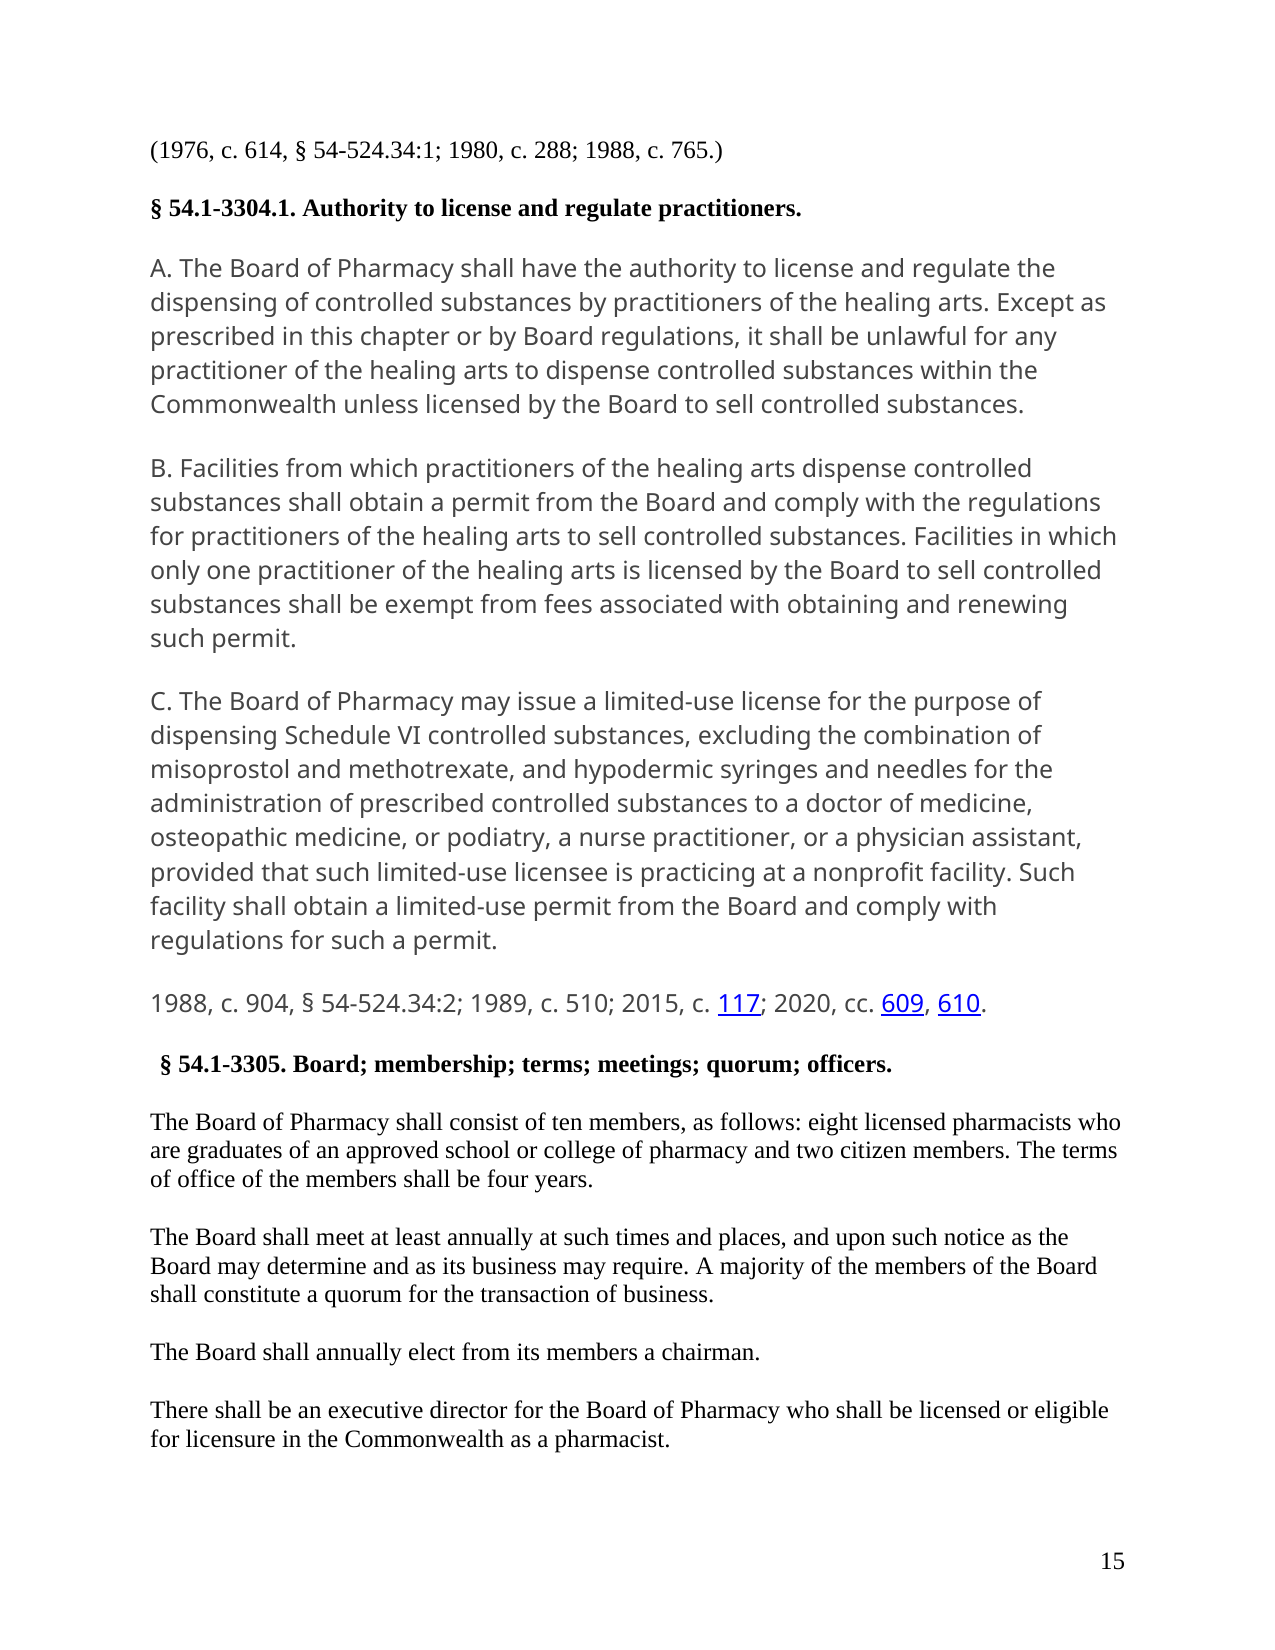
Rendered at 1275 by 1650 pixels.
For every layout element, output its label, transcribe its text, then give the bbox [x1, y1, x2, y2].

text The Board shall meet at least annually at such times and places, and upon such notice as the Board may determine and as its business may require. A majority of the members of the Board shall constitute a quorum for the transaction of business. [150, 1222, 1125, 1308]
text 1988, c. 904, § 54-524.34:2; 1989, c. 510; 2015, c. 117; 2020, cc. 609, 610. [150, 986, 1125, 1019]
text There shall be an executive director for the Board of Pharmacy who shall be licensed or eligible for licensure in the Commonwealth as a pharmacist. [150, 1395, 1125, 1453]
text (1976, c. 614, § 54-524.34:1; 1980, c. 288; 1988, c. 765.) [150, 135, 1125, 164]
text The Board shall annually elect from its members a chairman. [150, 1337, 1125, 1366]
text The Board of Pharmacy shall consist of ten members, as follows: eight licensed pharmacists who are graduates of an approved school or college of pharmacy and two citizen members. The terms of office of the members shall be four years. [150, 1107, 1125, 1193]
subtitle § 54.1-3305. Board; membership; terms; meetings; quorum; officers. [150, 1049, 1125, 1077]
text C. The Board of Pharmacy may issue a limited-use license for the purpose of dispensing Schedule VI controlled substances, excluding the combination of misoprostol and methotrexate, and hypodermic syringes and needles for the administration of prescribed controlled substances to a doctor of medicine, osteopathic medicine, or podiatry, a nurse practitioner, or a physician assistant, provided that such limited-use licensee is practicing at a nonprofit facility. Such facility shall obtain a limited-use permit from the Board and comply with regulations for such a permit. [150, 684, 1125, 956]
text B. Facilities from which practitioners of the healing arts dispense controlled substances shall obtain a permit from the Board and comply with the regulations for practitioners of the healing arts to sell controlled substances. Facilities in which only one practitioner of the healing arts is licensed by the Board to sell controlled substances shall be exempt from fees associated with obtaining and renewing such permit. [150, 450, 1125, 655]
text A. The Board of Pharmacy shall have the authority to license and regulate the dispensing of controlled substances by practitioners of the healing arts. Except as prescribed in this chapter or by Board regulations, it shall be unlawful for any practitioner of the healing arts to dispense controlled substances within the Commonwealth unless licensed by the Board to sell controlled substances. [150, 251, 1125, 421]
subtitle § 54.1-3304.1. Authority to license and regulate practitioners. [150, 193, 1125, 222]
